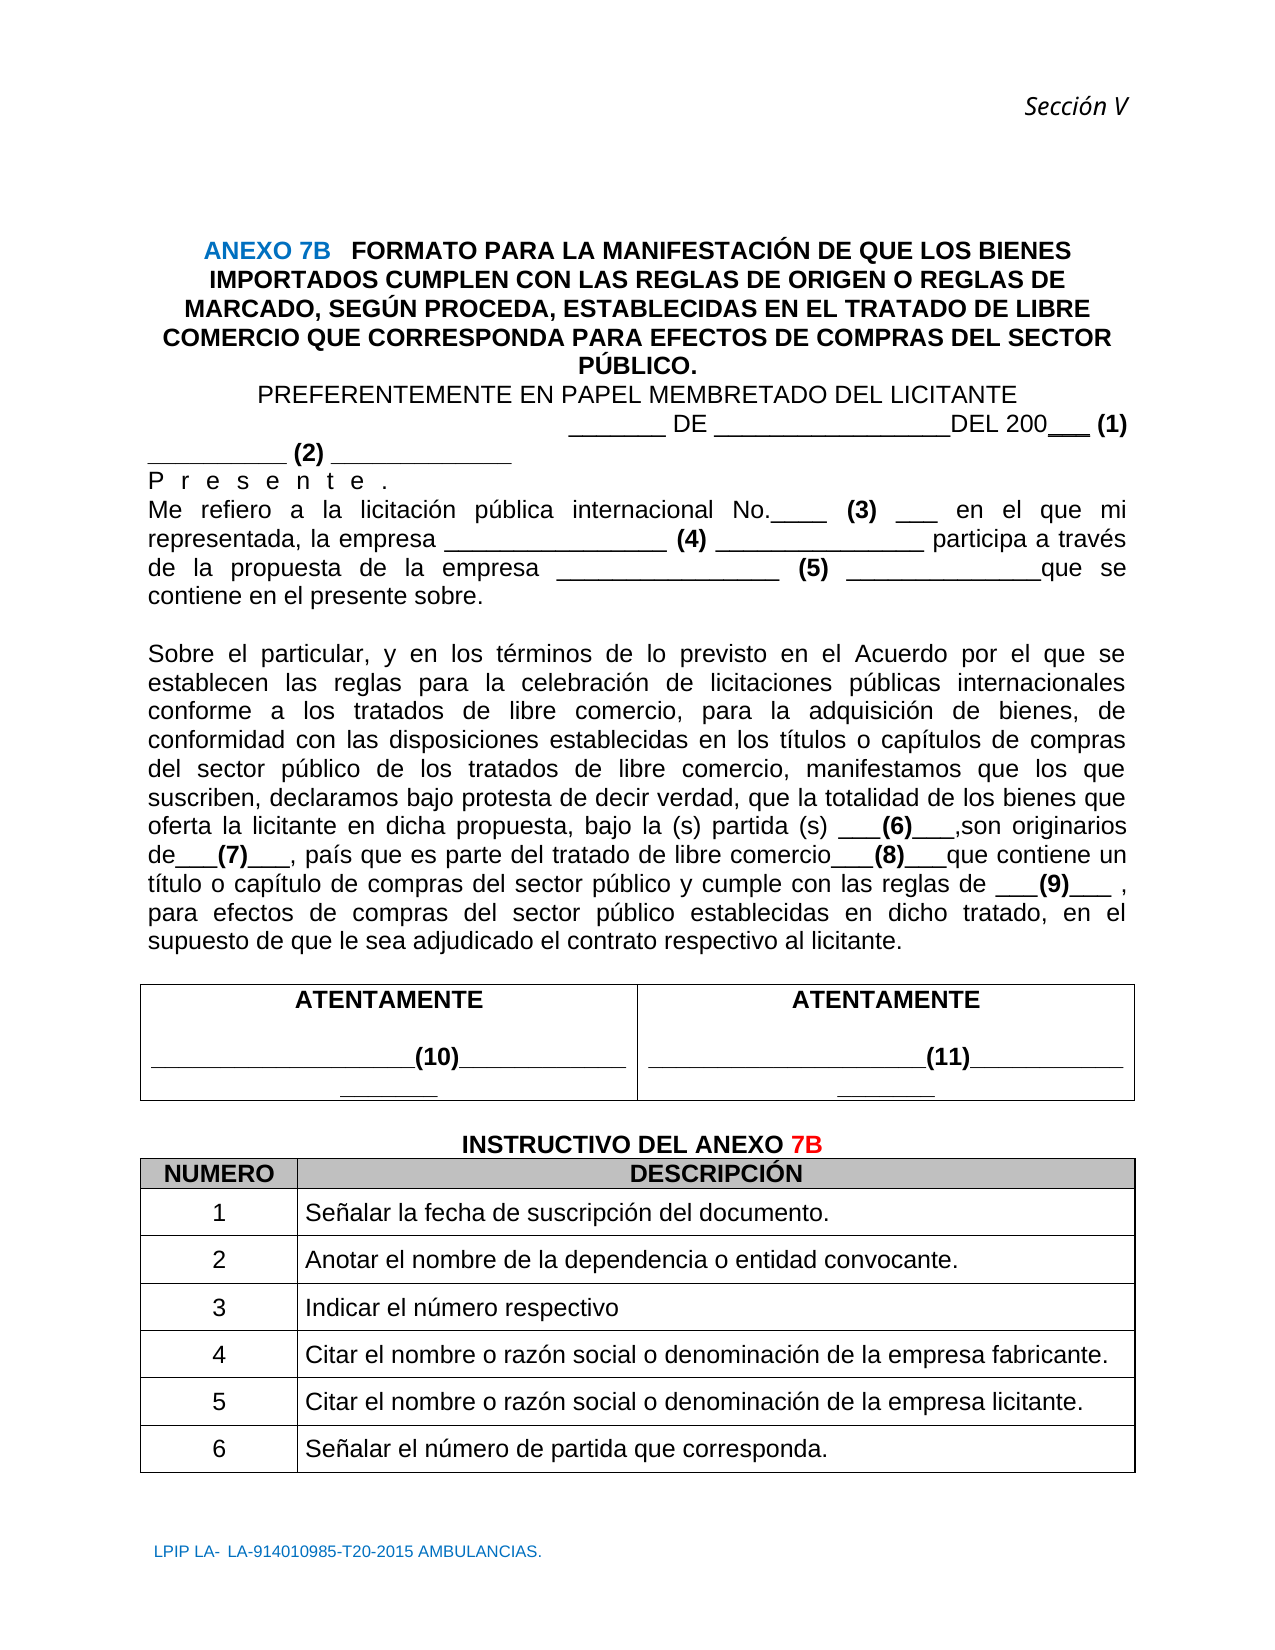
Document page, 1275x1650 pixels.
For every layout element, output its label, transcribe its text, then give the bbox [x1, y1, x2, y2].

table_cell 1 [141, 1189, 297, 1235]
table_header ATENTAMENTE ____________________(11)__________________ [638, 985, 1134, 1100]
table_cell 4 [141, 1331, 297, 1377]
text Sobre el particular, y en los términos de lo previsto en el Acuerdo por el que se establecen las reglas para la celebración de licitaciones públicas internacionales conforme a los tratados de libre comercio, para la adquisición de bienes, de conformidad con las disposiciones establecidas en los títulos o capítulos de compras del sector público de los tratados de libre comercio, manifestamos que los que suscriben, declaramos bajo protesta de decir verdad, que la totalidad de los bienes que oferta la licitante en dicha propuesta, bajo la (s) partida (s) ___(6)___,son originarios de___(7)___, país que es parte del tratado de libre comercio___(8)___que contiene un título o capítulo de compras del sector público y cumple con las reglas de ___(9)___ , para efectos de compras del sector público establecidas en dicho tratado, en el supuesto de que le sea adjudicado el contrato respectivo al licitante. [148, 639, 1127, 955]
table_cell 5 [141, 1378, 297, 1424]
table_header NUMERO [141, 1159, 297, 1188]
text INSTRUCTIVO DEL ANEXO 7B [148, 1129, 1137, 1158]
table_cell Señalar el número de partida que corresponda. [298, 1426, 1134, 1472]
table_cell Indicar el número respectivo [298, 1284, 1134, 1330]
text _______ DE _________________DEL 200___ (1) [148, 409, 1127, 437]
table_header ATENTAMENTE ___________________(10)___________________ [141, 985, 637, 1100]
subtitle ANEXO 7B FORMATO PARA LA MANIFESTACIÓN DE QUE LOS BIENES IMPORTADOS CUMPLEN CON LAS REGLAS DE ORIGEN O REGLAS DE MARCADO, SEGÚN PROCEDA, ESTABLECIDAS EN EL TRATADO DE LIBRE COMERCIO QUE CORRESPONDA PARA EFECTOS DE COMPRAS DEL SECTOR PÚBLICO. [148, 236, 1127, 380]
text __________ (2) _____________ [148, 437, 1127, 466]
table_cell 3 [141, 1284, 297, 1330]
table_cell Citar el nombre o razón social o denominación de la empresa licitante. [298, 1378, 1134, 1424]
table_cell 2 [141, 1236, 297, 1283]
text Me refiero a la licitación pública internacional No.____ (3) ___ en el que mi representada, la empresa ________________ (4) _______________ participa a través de la propuesta de la empresa ________________ (5) ______________que se contiene en el presente sobre. [148, 495, 1127, 610]
table_cell Anotar el nombre de la dependencia o entidad convocante. [298, 1236, 1134, 1283]
table_header DESCRIPCIÓN [298, 1159, 1134, 1188]
table_cell Citar el nombre o razón social o denominación de la empresa fabricante. [298, 1331, 1134, 1377]
text PREFERENTEMENTE EN PAPEL MEMBRETADO DEL LICITANTE [148, 380, 1127, 409]
table_cell Señalar la fecha de suscripción del documento. [298, 1189, 1134, 1235]
table_cell 6 [141, 1426, 297, 1472]
text Presente. [148, 466, 1127, 495]
